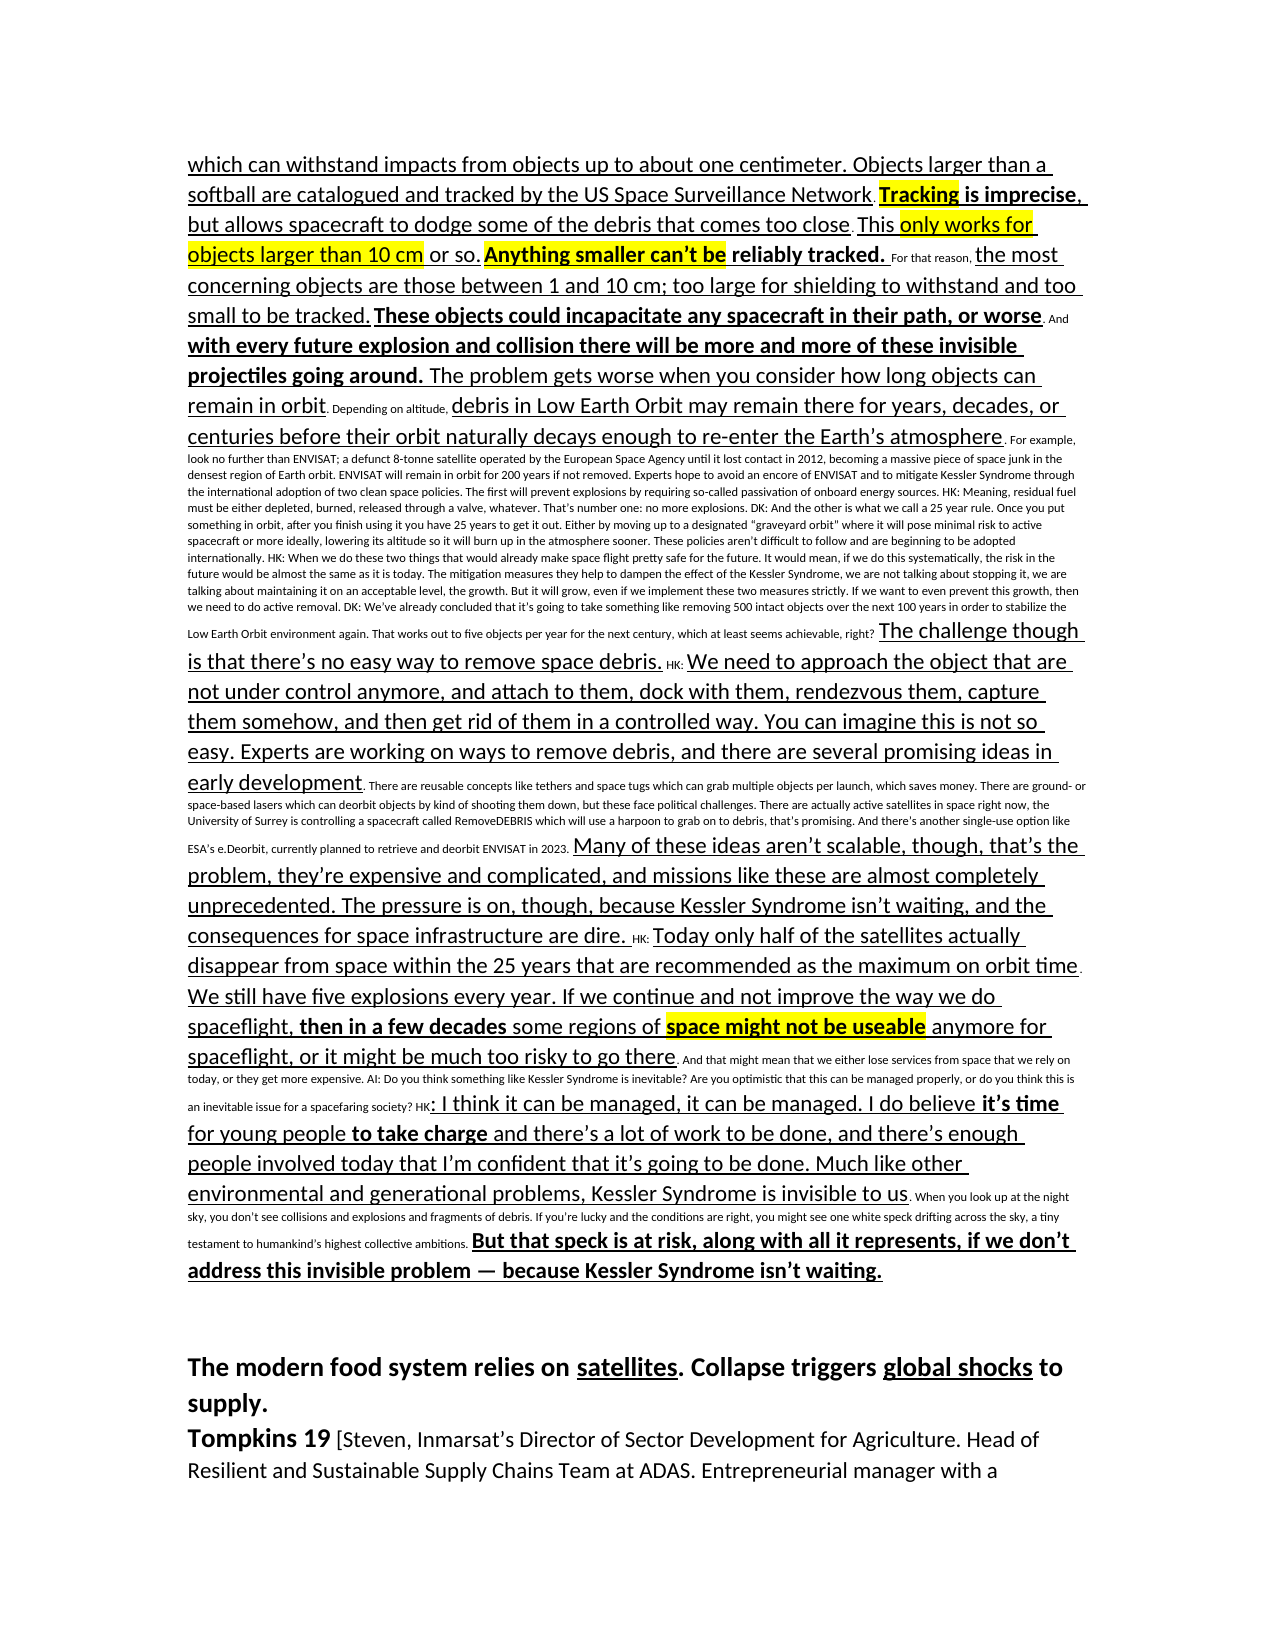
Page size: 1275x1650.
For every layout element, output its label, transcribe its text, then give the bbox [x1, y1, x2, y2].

subtitle The modern food system relies on satellites. Collapse triggers global shocks to supply. [187, 1350, 1087, 1419]
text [187, 1421, 1087, 1485]
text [187, 150, 1087, 1284]
